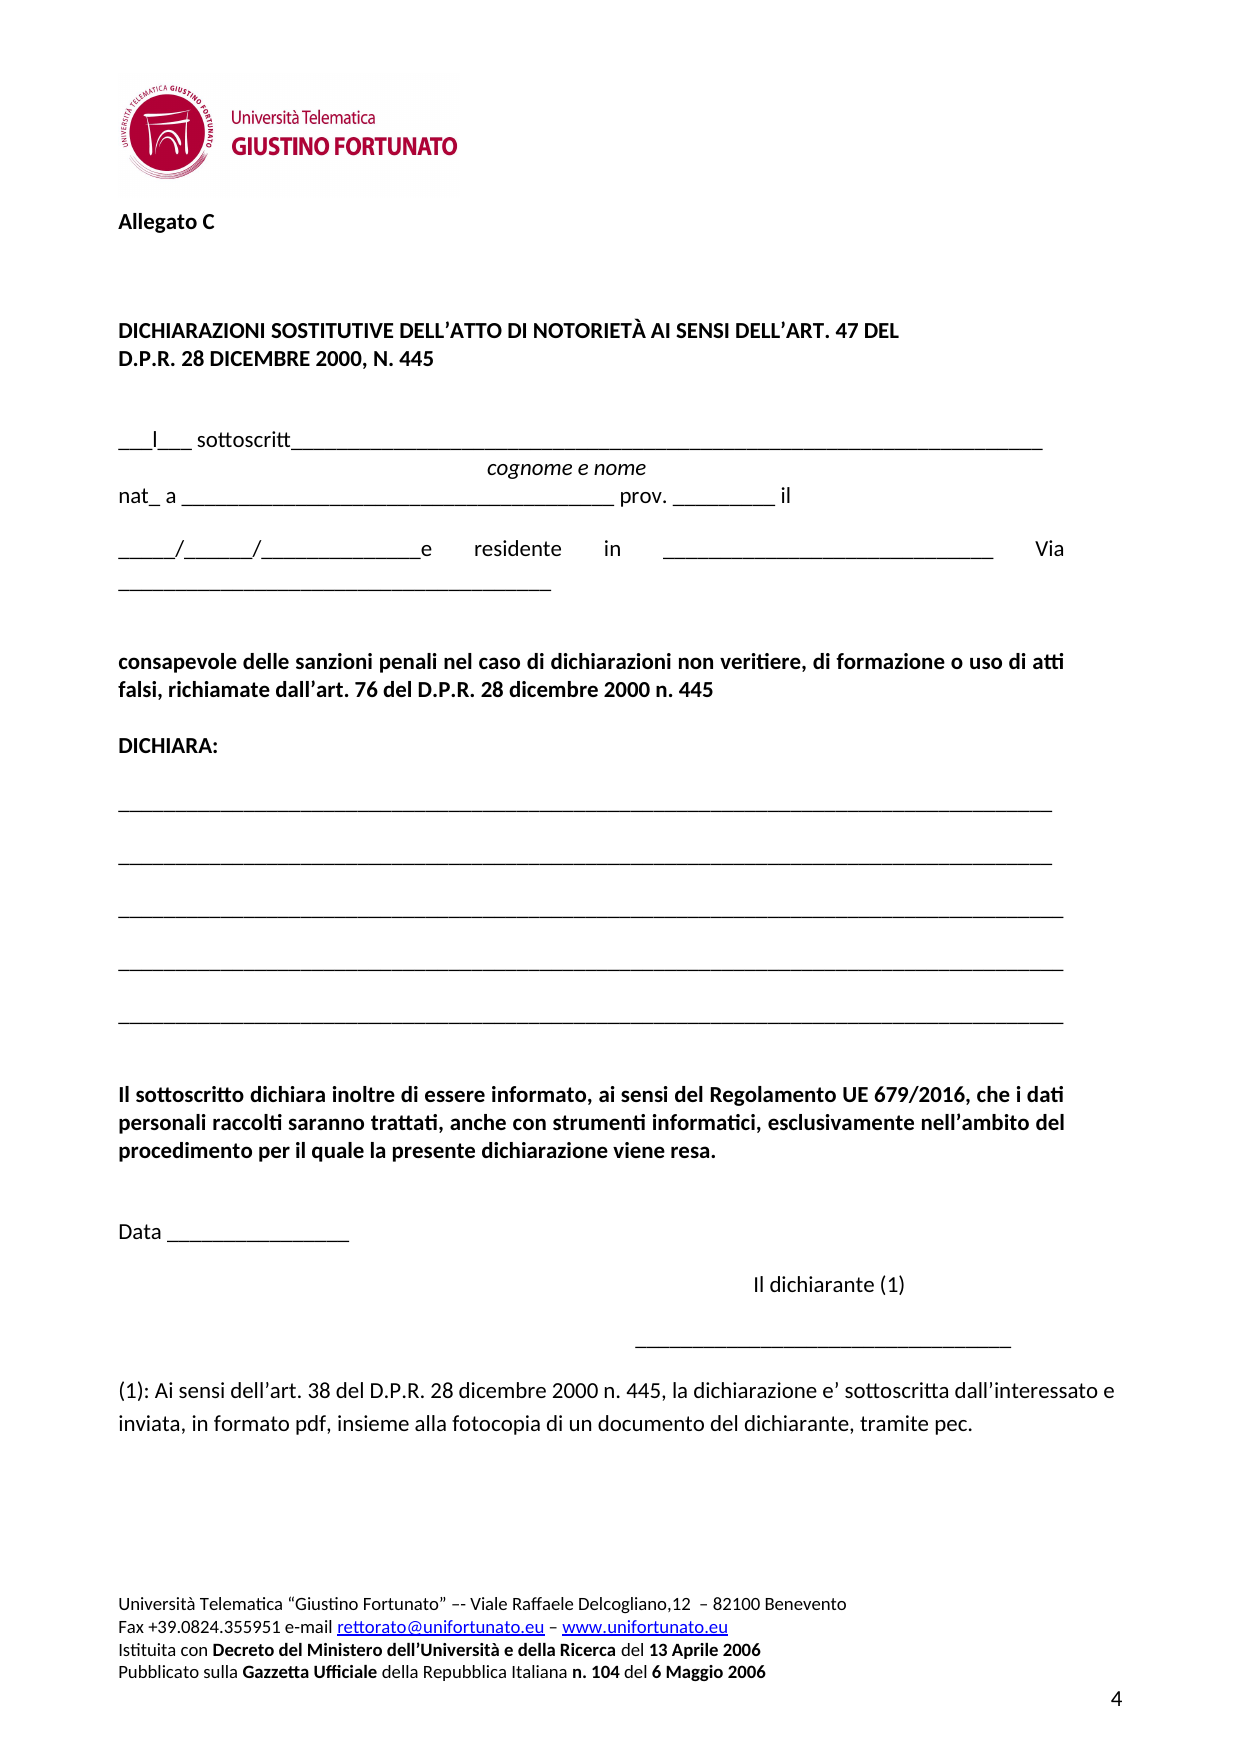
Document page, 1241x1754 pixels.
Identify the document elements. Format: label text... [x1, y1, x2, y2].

text nat_ a ______________________________________ prov. _________ il [118, 481, 1066, 509]
text ___________________________________________________________________________________ [118, 946, 1066, 974]
text Allegato C [118, 207, 1066, 235]
picture [118, 73, 460, 198]
text DICHIARA: [118, 731, 1066, 759]
text __________________________________________________________________________________ [118, 840, 1066, 868]
text ___________________________________________________________________________________ [118, 893, 1066, 921]
text Data ________________ [118, 1217, 1066, 1246]
text consapevole delle sanzioni penali nel caso di dichiarazioni non veritiere, di formazione o uso di atti falsi, richiamate dall’art. 76 del D.P.R. 28 dicembre 2000 n. 445 [118, 647, 1066, 703]
text DICHIARAZIONI SOSTITUTIVE DELL’ATTO DI NOTORIETÀ AI SENSI DELL’ART. 47 DEL [118, 316, 1066, 344]
text ___________________________________________________________________________________ [118, 999, 1066, 1027]
text ___l___ sottoscritt__________________________________________________________________ [118, 425, 1066, 453]
text (1): Ai sensi dell’art. 38 del D.P.R. 28 dicembre 2000 n. 445, la dichiarazione e’ sottoscritta dall’interessato e inviata, in formato pdf, insieme alla fotocopia di un documento del dichiarante, tramite pec. [118, 1377, 1122, 1437]
text Il dichiarante (1) [709, 1271, 1066, 1298]
text _____/______/______________e residente in _____________________________ Via ______________________________________ [118, 534, 1066, 594]
text Il sottoscritto dichiara inoltre di essere informato, ai sensi del Regolamento UE 679/2016, che i dati personali raccolti saranno trattati, anche con strumenti informatici, esclusivamente nell’ambito del procedimento per il quale la presente dichiarazione viene resa. [118, 1080, 1066, 1164]
text _________________________________ [561, 1323, 1066, 1352]
text D.P.R. 28 DICEMBRE 2000, N. 445 [118, 344, 1066, 372]
text __________________________________________________________________________________ [118, 787, 1066, 815]
text cognome e nome [413, 453, 1066, 481]
